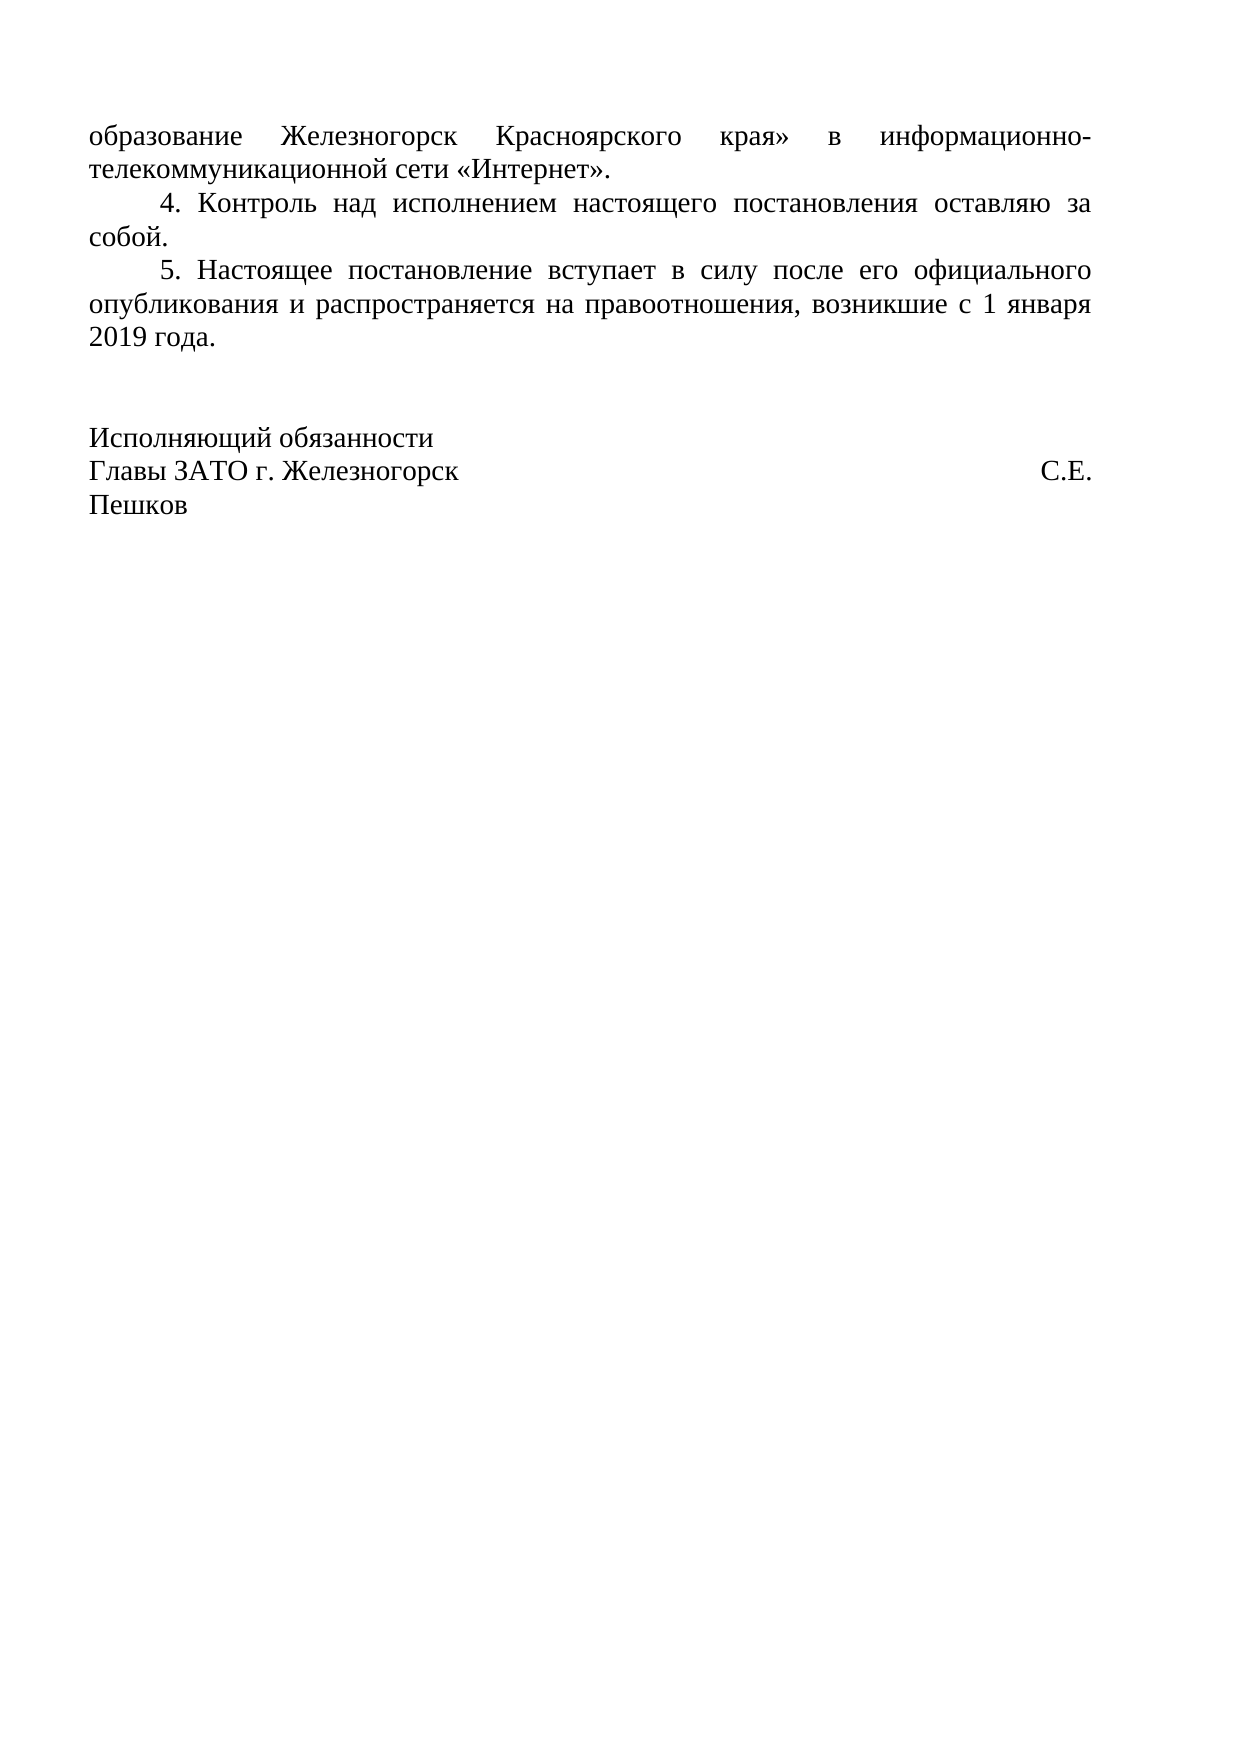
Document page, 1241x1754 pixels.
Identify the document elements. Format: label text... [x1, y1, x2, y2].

text 4. Контроль над исполнением настоящего постановления оставляю за собой. [89, 185, 1092, 252]
text 5. Настоящее постановление вступает в силу после его официального опубликования и распространяется на правоотношения, возникшие с 1 января 2019 года. [89, 252, 1092, 353]
text Главы ЗАТО г. Железногорск С.Е. Пешков [89, 453, 1092, 521]
text Исполняющий обязанности [89, 420, 1092, 453]
